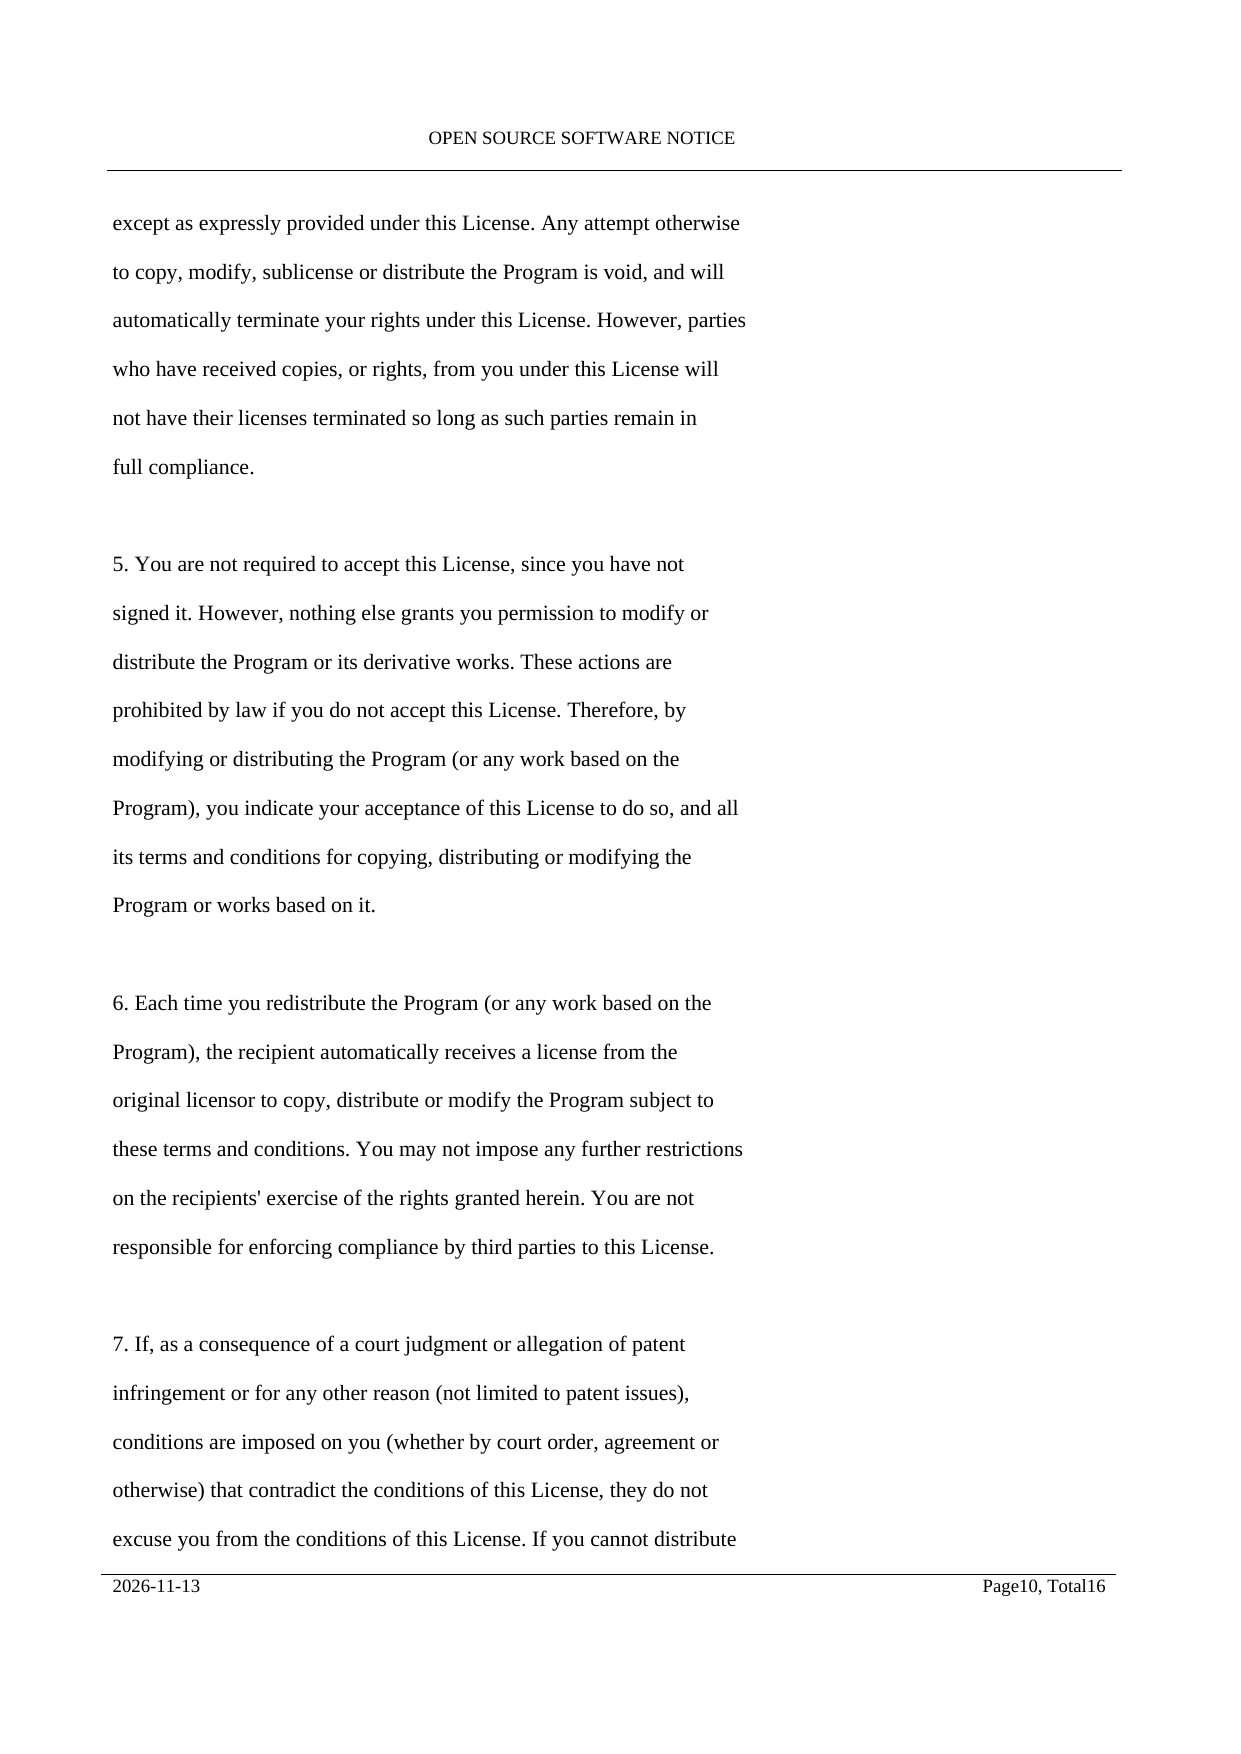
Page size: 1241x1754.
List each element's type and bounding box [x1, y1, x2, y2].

text [112, 206, 1128, 1555]
